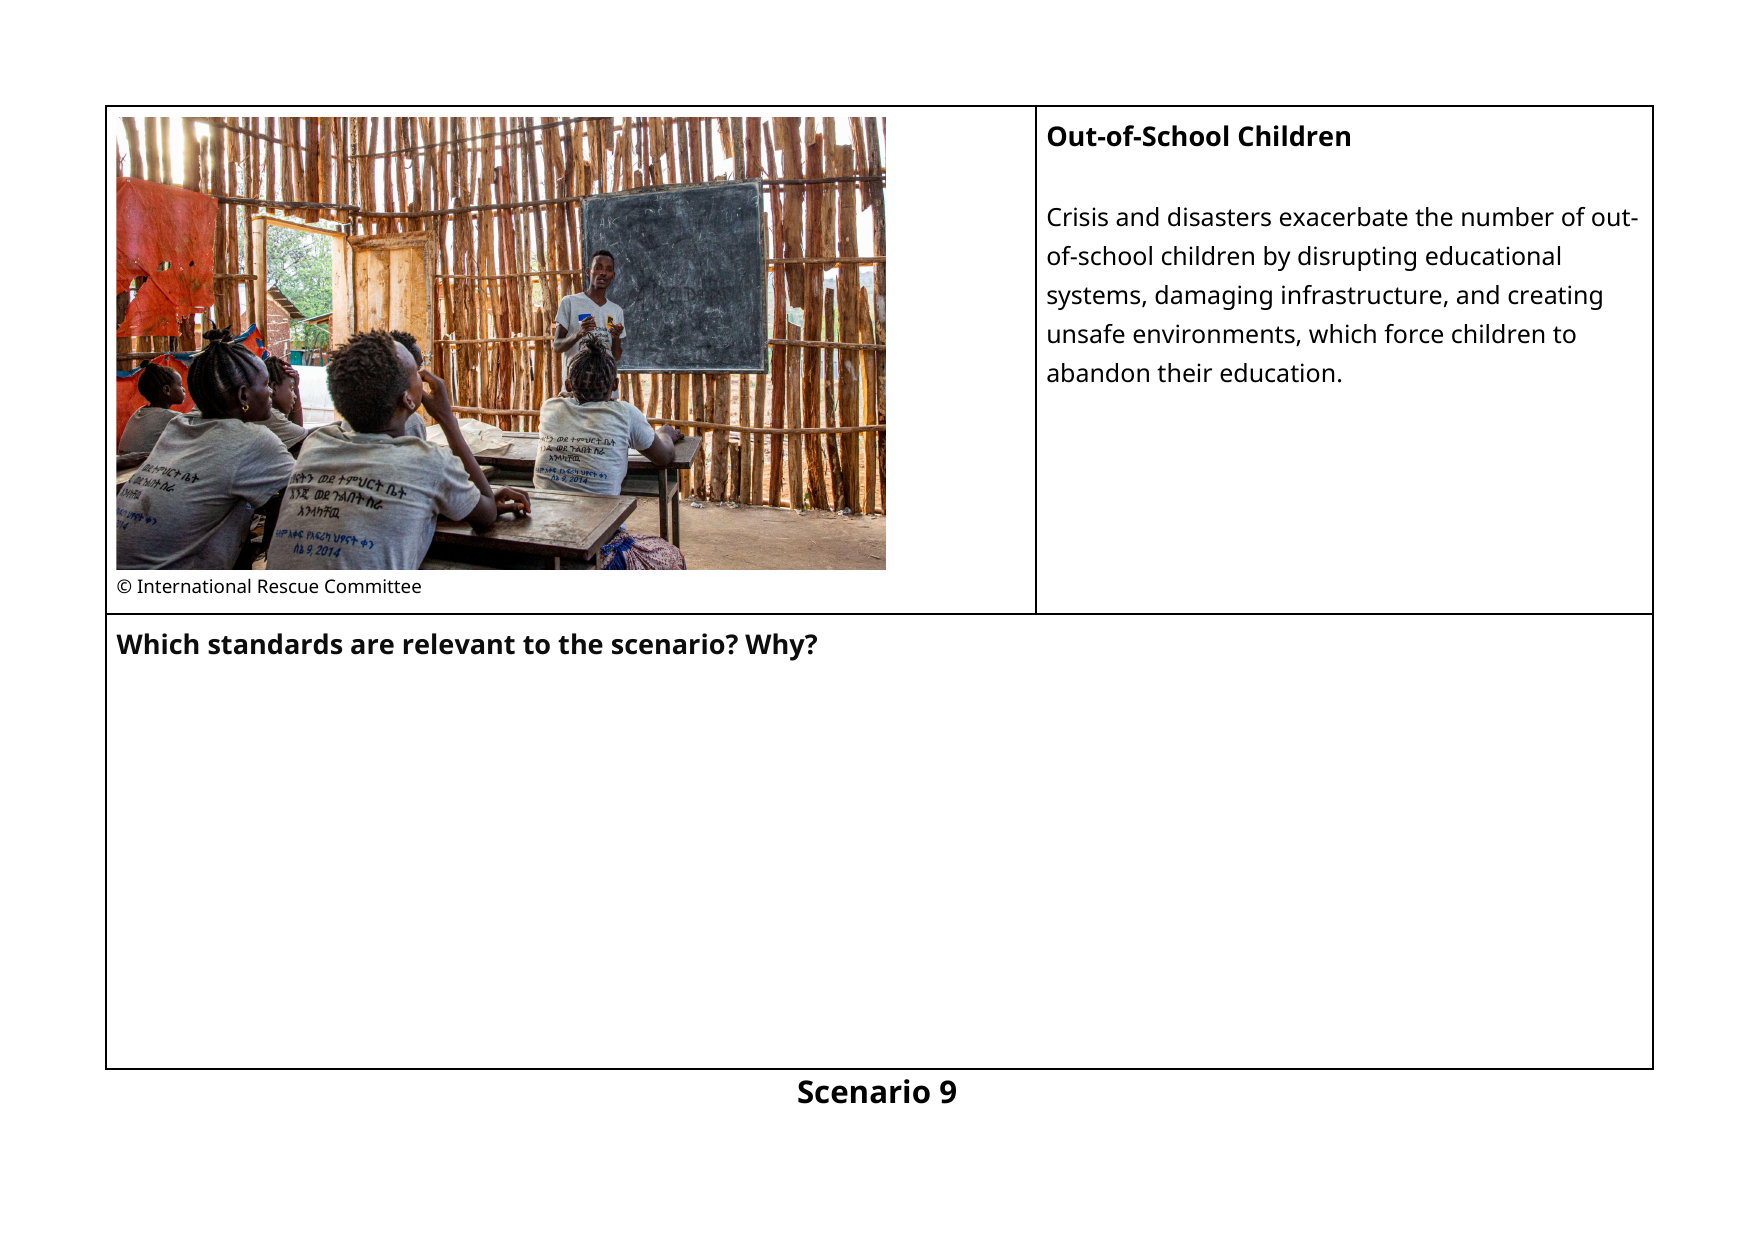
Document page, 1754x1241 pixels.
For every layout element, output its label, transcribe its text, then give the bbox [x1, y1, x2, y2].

picture [116, 117, 886, 570]
table_header © International Rescue Committee [107, 107, 1035, 613]
text Scenario 9 [105, 1070, 1649, 1113]
table_cell Which standards are relevant to the scenario? Why? [107, 615, 1652, 1068]
table_header Out-of-School Children Crisis and disasters exacerbate the number of out-of-school children by disrupting educational systems, damaging infrastructure, and creating unsafe environments, which force children to abandon their education. [1037, 107, 1652, 613]
